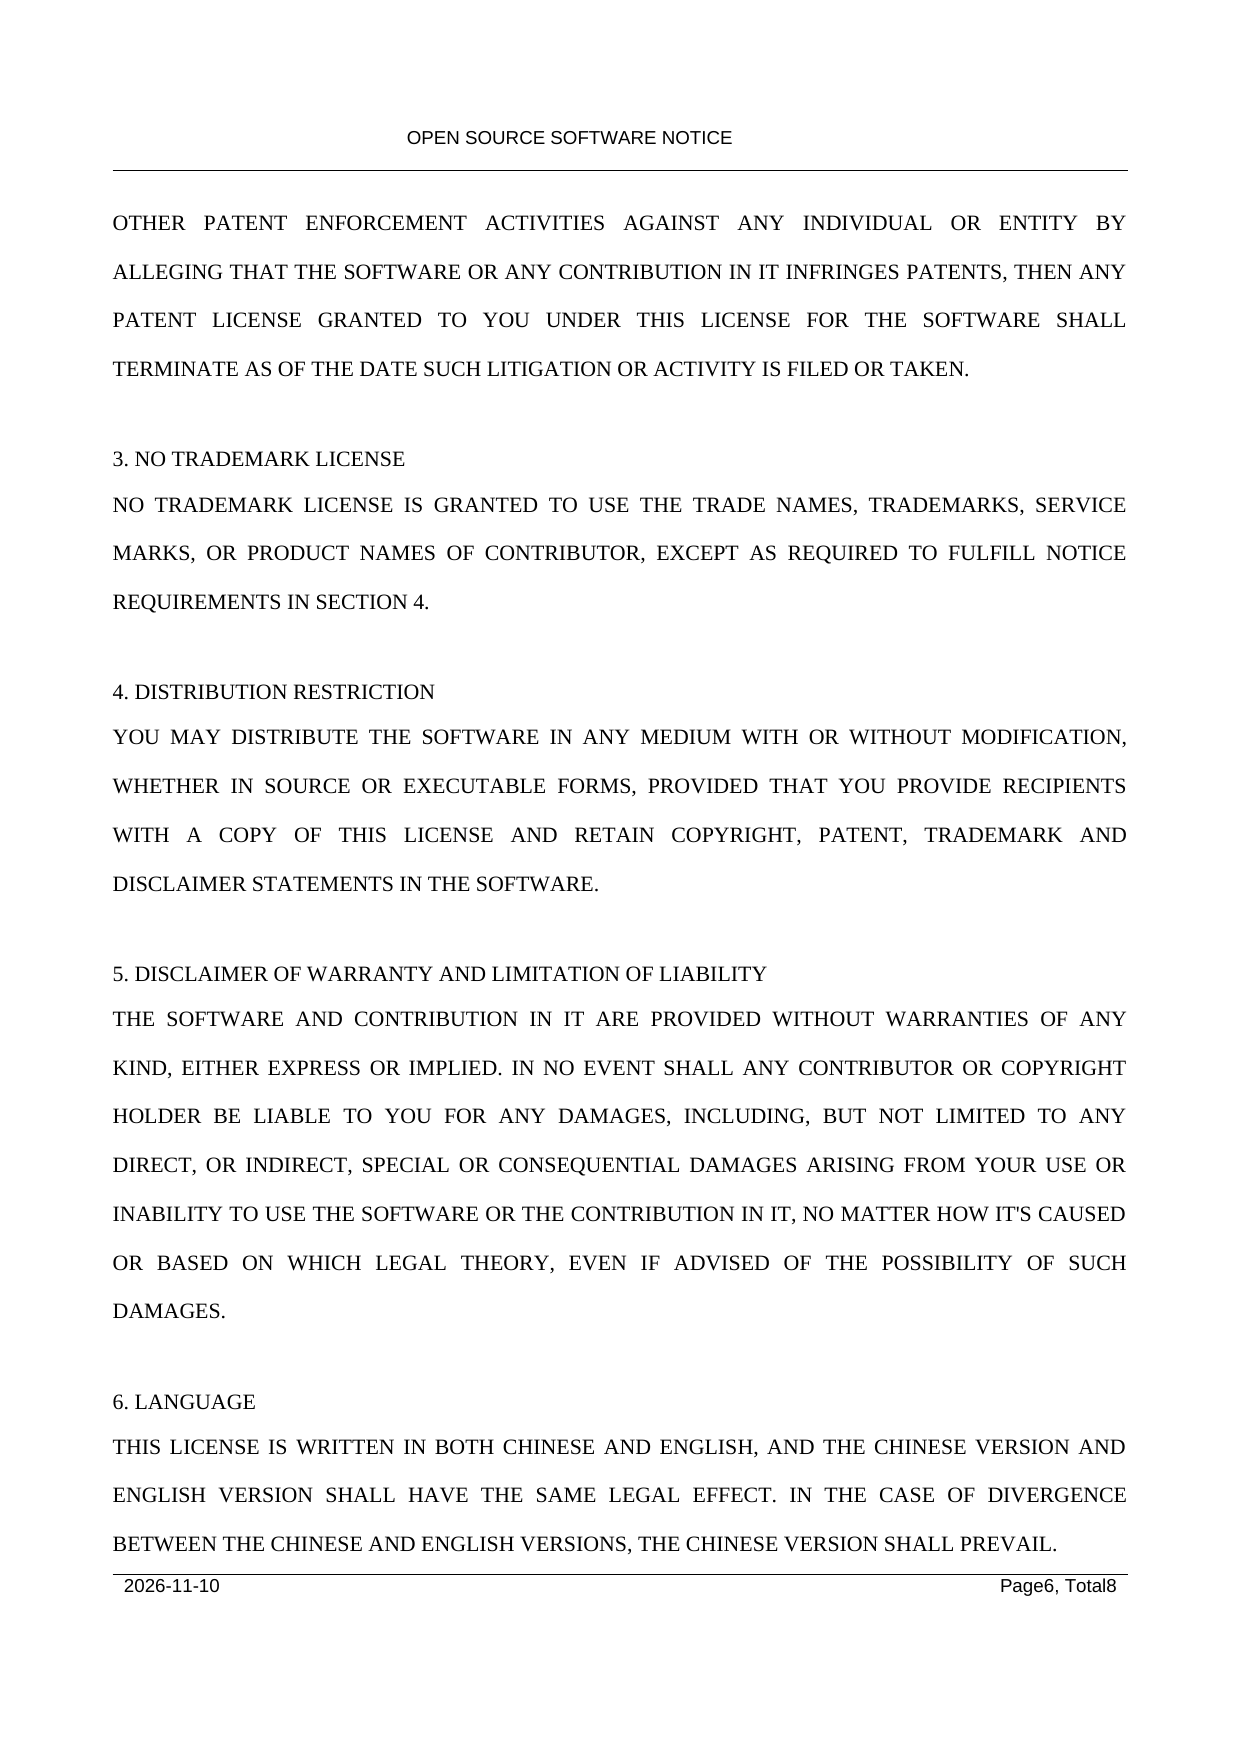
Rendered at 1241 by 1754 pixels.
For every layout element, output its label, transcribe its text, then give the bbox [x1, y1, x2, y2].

text 3. No Trademark License [112, 443, 1128, 475]
text 5. Disclaimer of Warranty and Limitation of Liability [112, 957, 1128, 990]
text 6. Language [112, 1385, 1128, 1417]
text 4. Distribution Restriction [112, 676, 1128, 708]
text THE SOFTWARE AND CONTRIBUTION IN IT ARE PROVIDED WITHOUT WARRANTIES OF ANY KIND, EITHER EXPRESS OR IMPLIED. IN NO EVENT SHALL ANY CONTRIBUTOR OR COPYRIGHT HOLDER BE LIABLE TO YOU FOR ANY DAMAGES, INCLUDING, BUT NOT LIMITED TO ANY DIRECT, OR INDIRECT, SPECIAL OR CONSEQUENTIAL DAMAGES ARISING FROM YOUR USE OR INABILITY TO USE THE SOFTWARE OR THE CONTRIBUTION IN IT, NO MATTER HOW IT'S CAUSED OR BASED ON WHICH LEGAL THEORY, EVEN IF ADVISED OF THE POSSIBILITY OF SUCH DAMAGES. [112, 1002, 1128, 1327]
text No trademark license is granted to use the trade names, trademarks, service marks, or product names of Contributor, except as required to fulfill notice requirements in section 4. [112, 488, 1128, 618]
text THIS LICENSE IS WRITTEN IN BOTH CHINESE AND ENGLISH, AND THE CHINESE VERSION AND ENGLISH VERSION SHALL HAVE THE SAME LEGAL EFFECT. IN THE CASE OF DIVERGENCE BETWEEN THE CHINESE AND ENGLISH VERSIONS, THE CHINESE VERSION SHALL PREVAIL. [112, 1430, 1128, 1560]
text You may distribute the Software in any medium with or without modification, whether in source or executable forms, provided that you provide recipients with a copy of this License and retain copyright, patent, trademark and disclaimer statements in the Software. [112, 721, 1128, 899]
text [112, 206, 1128, 385]
